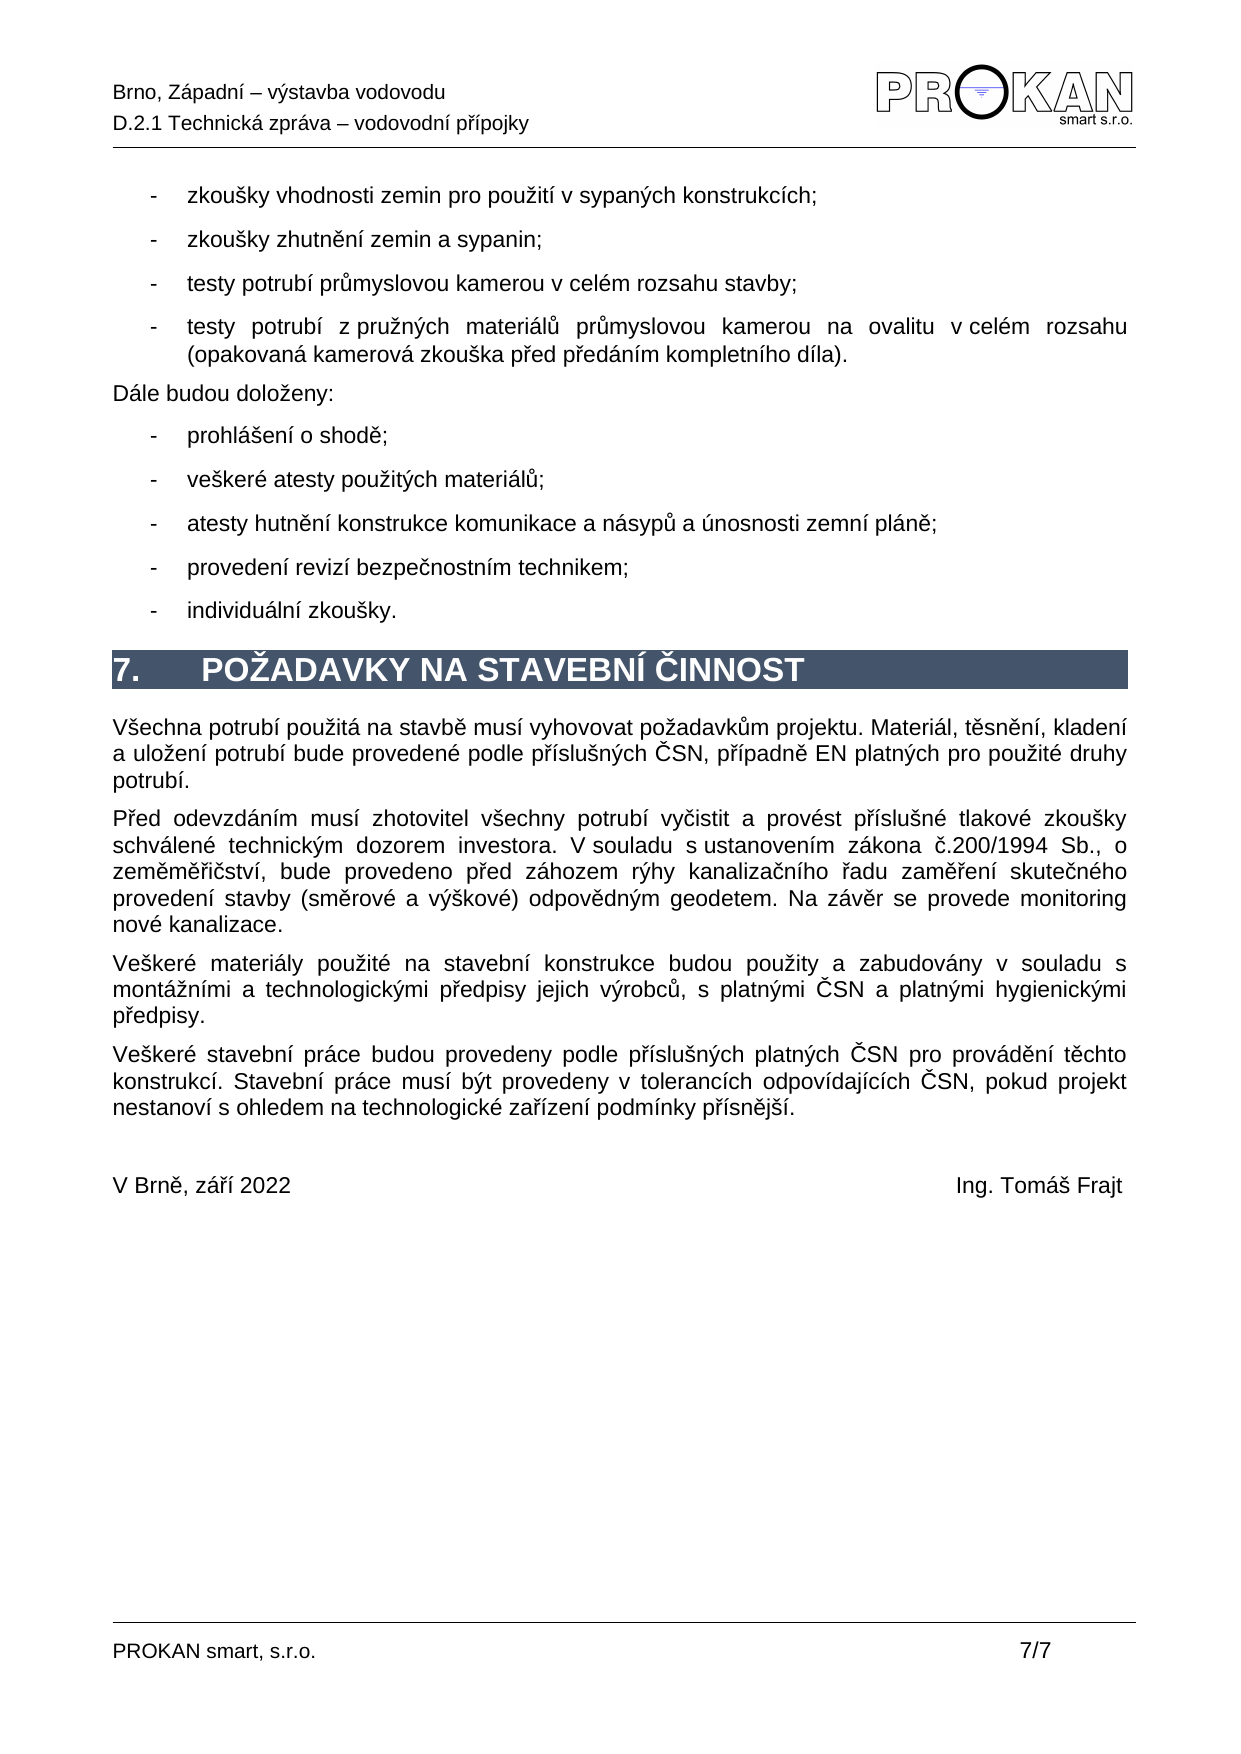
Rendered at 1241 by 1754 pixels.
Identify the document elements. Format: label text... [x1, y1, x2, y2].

subtitle POŽADAVKY NA STAVEBNÍ ČINNOST [112, 650, 1128, 689]
list zkoušky vhodnosti zemin pro použití v sypaných konstrukcích; [150, 179, 1128, 210]
list atesty hutnění konstrukce komunikace a násypů a únosnosti zemní pláně; [150, 507, 1128, 538]
list prohlášení o shodě; [150, 419, 1128, 450]
list individuální zkoušky. [150, 594, 1128, 625]
text Všechna potrubí použitá na stavbě musí vyhovovat požadavkům projektu. Materiál, těsnění, kladení a uložení potrubí bude provedené podle příslušných ČSN, případně EN platných pro použité druhy potrubí. [112, 714, 1128, 793]
list provedení revizí bezpečnostním technikem; [150, 550, 1128, 582]
text Veškeré stavební práce budou provedeny podle příslušných platných ČSN pro provádění těchto konstrukcí. Stavební práce musí být provedeny v tolerancích odpovídajících ČSN, pokud projekt nestanoví s ohledem na technologické zařízení podmínky přísnější. [112, 1041, 1128, 1120]
text Veškeré materiály použité na stavební konstrukce budou použity a zabudovány v souladu s montážními a technologickými předpisy jejich výrobců, s platnými ČSN a platnými hygienickými předpisy. [112, 950, 1128, 1029]
text Před odevzdáním musí zhotovitel všechny potrubí vyčistit a provést příslušné tlakové zkoušky schválené technickým dozorem investora. V souladu s ustanovením zákona č.200/1994 Sb., o zeměměřičství, bude provedeno před záhozem rýhy kanalizačního řadu zaměření skutečného provedení stavby (směrové a výškové) odpovědným geodetem. Na závěr se provede monitoring nové kanalizace. [112, 805, 1128, 937]
list veškeré atesty použitých materiálů; [150, 463, 1128, 494]
list testy potrubí průmyslovou kamerou v celém rozsahu stavby; [150, 266, 1128, 298]
list zkoušky zhutnění zemin a sypanin; [150, 223, 1128, 254]
picture [874, 62, 1135, 127]
text V Brně, září 2022 Ing. Tomáš Frajt [112, 1172, 1128, 1198]
text Dále budou doloženy: [112, 380, 1128, 407]
list testy potrubí z pružných materiálů průmyslovou kamerou na ovalitu v celém rozsahu (opakovaná kamerová zkouška před předáním kompletního díla). [150, 310, 1128, 368]
